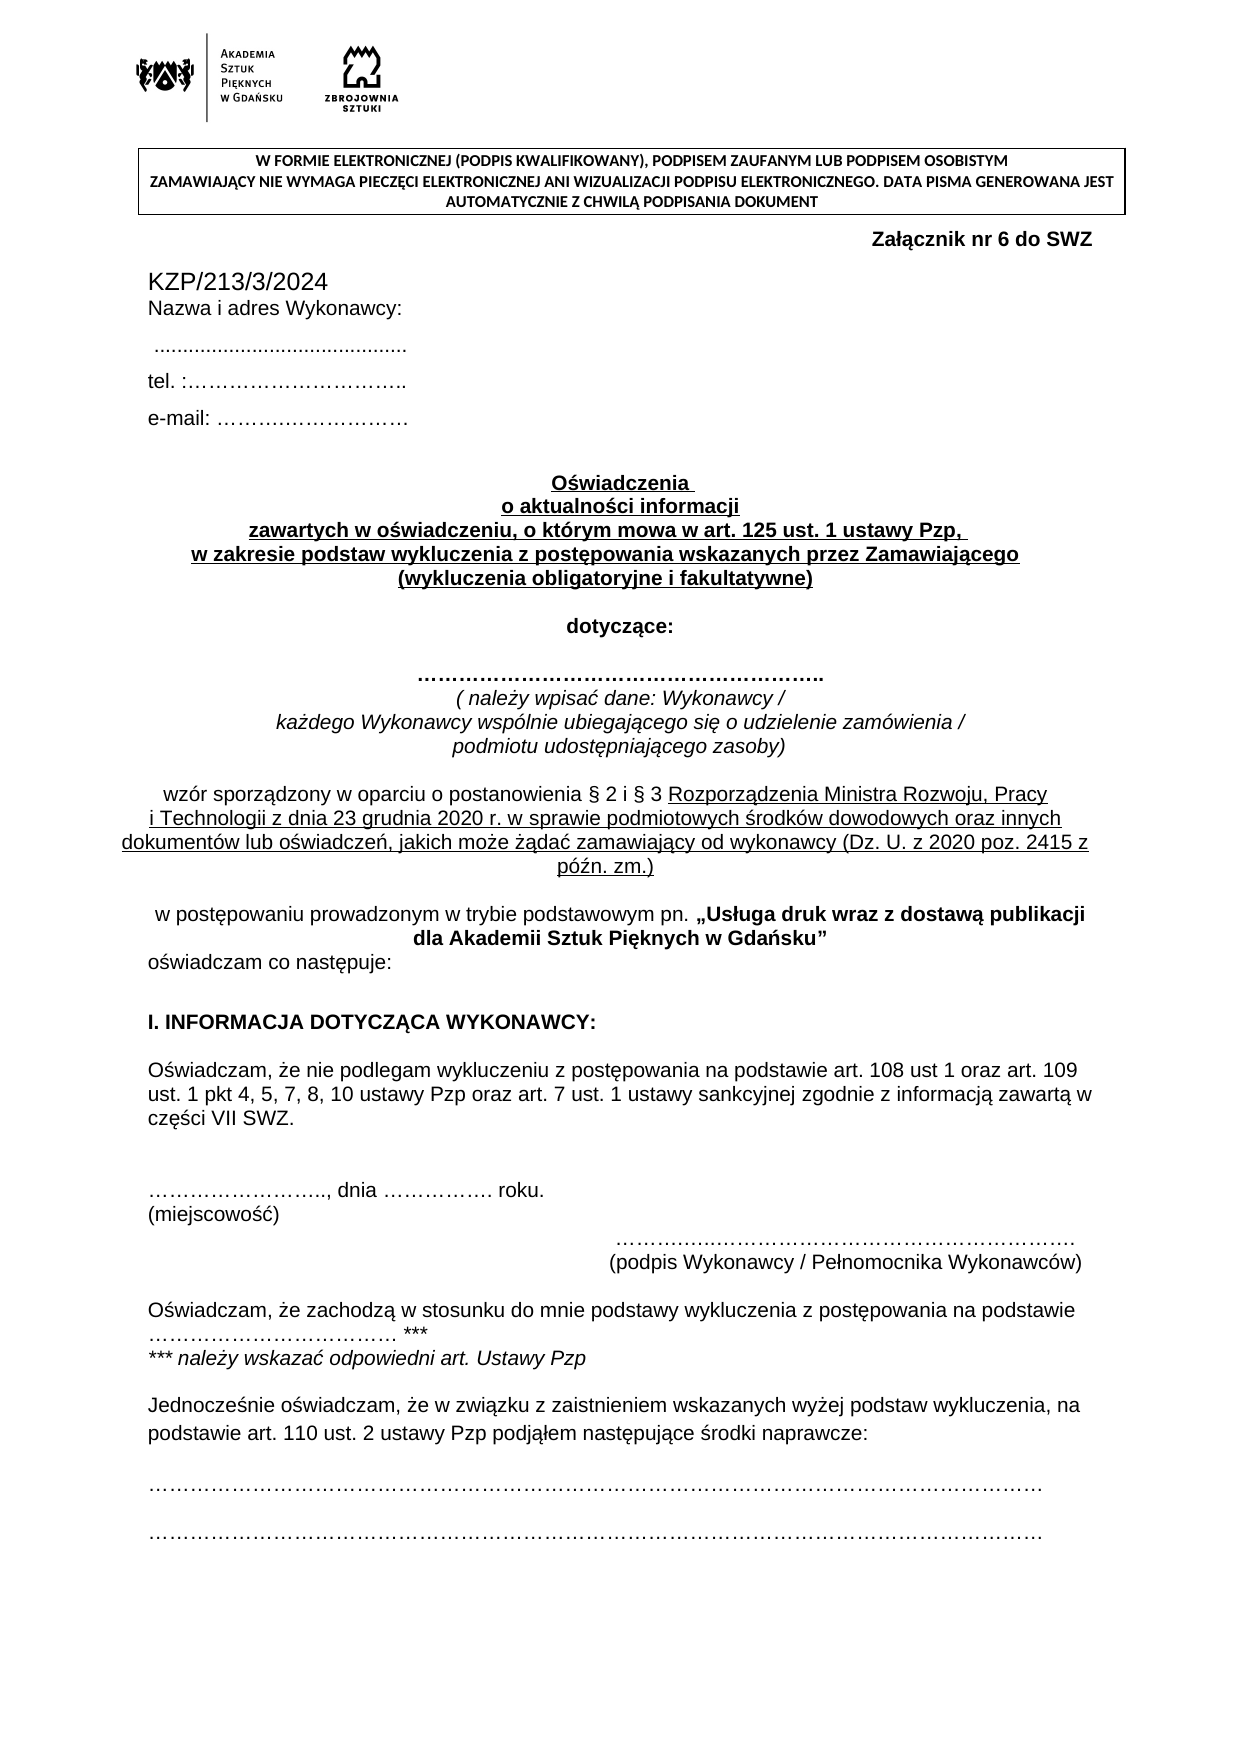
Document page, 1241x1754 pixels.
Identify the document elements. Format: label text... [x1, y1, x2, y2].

text każdego Wykonawcy wspólnie ubiegającego się o udzielenie zamówienia / [148, 710, 1093, 734]
text w zakresie podstaw wykluczenia z postępowania wskazanych przez Zamawiającego [118, 542, 1093, 566]
text KZP/213/3/2024 [148, 267, 1093, 296]
text wzór sporządzony w oparciu o postanowienia § 2 i § 3 Rozporządzenia Ministra Rozwoju, Pracy i Technologii z dnia 23 grudnia 2020 r. w sprawie podmiotowych środków dowodowych oraz innych dokumentów lub oświadczeń, jakich może żądać zamawiający od wykonawcy (Dz. U. z 2020 poz. 2415 z późn. zm.) [118, 782, 1093, 878]
text ………………………………………………….. [148, 662, 1093, 686]
text Oświadczam, że zachodzą w stosunku do mnie podstawy wykluczenia z postępowania na podstawie ……………………………… *** [148, 1297, 1093, 1345]
text tel. :………………………….. [148, 369, 1093, 393]
text zawartych w oświadczeniu, o którym mowa w art. 125 ust. 1 ustawy Pzp, [118, 518, 1093, 542]
text ZAMAWIAJĄCY NIE WYMAGA PIECZĘCI ELEKTRONICZNEJ ANI WIZUALIZACJI PODPISU ELEKTRONICZNEGO. DATA PISMA GENEROWANA JEST AUTOMATYCZNIE Z CHWILĄ PODPISANIA DOKUMENT [139, 168, 1124, 214]
text ………………………………………………………………………………………………………………… [148, 1472, 1093, 1496]
text Oświadczenia [148, 470, 1093, 494]
text (podpis Wykonawcy / Pełnomocnika Wykonawców) [148, 1249, 1093, 1273]
text e-mail: ……….……………… [148, 405, 1093, 429]
text Jednocześnie oświadczam, że w związku z zaistnieniem wskazanych wyżej podstaw wykluczenia, na podstawie art. 110 ust. 2 ustawy Pzp podjąłem następujące środki naprawcze: [148, 1393, 1093, 1445]
text (miejscowość) [148, 1202, 1093, 1226]
text (wykluczenia obligatoryjne i fakultatywne) [118, 566, 1093, 590]
text w postępowaniu prowadzonym w trybie podstawowym pn. „Usługa druk wraz z dostawą publikacji dla Akademii Sztuk Pięknych w Gdańsku” [148, 902, 1093, 949]
text ……….…..……………………………………………. [148, 1226, 1093, 1249]
text o aktualności informacji [148, 494, 1093, 518]
text Nazwa i adres Wykonawcy: [148, 296, 1093, 320]
text ( należy wpisać dane: Wykonawcy / [148, 686, 1093, 710]
text *** należy wskazać odpowiedni art. Ustawy Pzp [148, 1345, 1093, 1369]
text Oświadczam, że nie podlegam wykluczeniu z postępowania na podstawie art. 108 ust 1 oraz art. 109 ust. 1 pkt 4, 5, 7, 8, 10 ustawy Pzp oraz art. 7 ust. 1 ustawy sankcyjnej zgodnie z informacją zawartą w części VII SWZ. [148, 1058, 1093, 1130]
text oświadczam co następuje: [148, 949, 1093, 973]
text podmiotu udostępniającego zasoby) [148, 734, 1093, 758]
text dotyczące: [148, 614, 1093, 638]
text I. INFORMACJA DOTYCZĄCA WYKONAWCY: [148, 1010, 1093, 1034]
text ............................................ [148, 332, 1093, 356]
text W FORMIE ELEKTRONICZNEJ (PODPIS KWALIFIKOWANY), PODPISEM ZAUFANYM LUB PODPISEM OSOBISTYM [139, 149, 1124, 168]
picture [0, 0, 1239, 143]
text ………………………………………………………………………………………………………………… [148, 1520, 1093, 1544]
text Załącznik nr 6 do SWZ [148, 227, 1093, 251]
text …………………….., dnia ……………. roku. [148, 1178, 1093, 1202]
